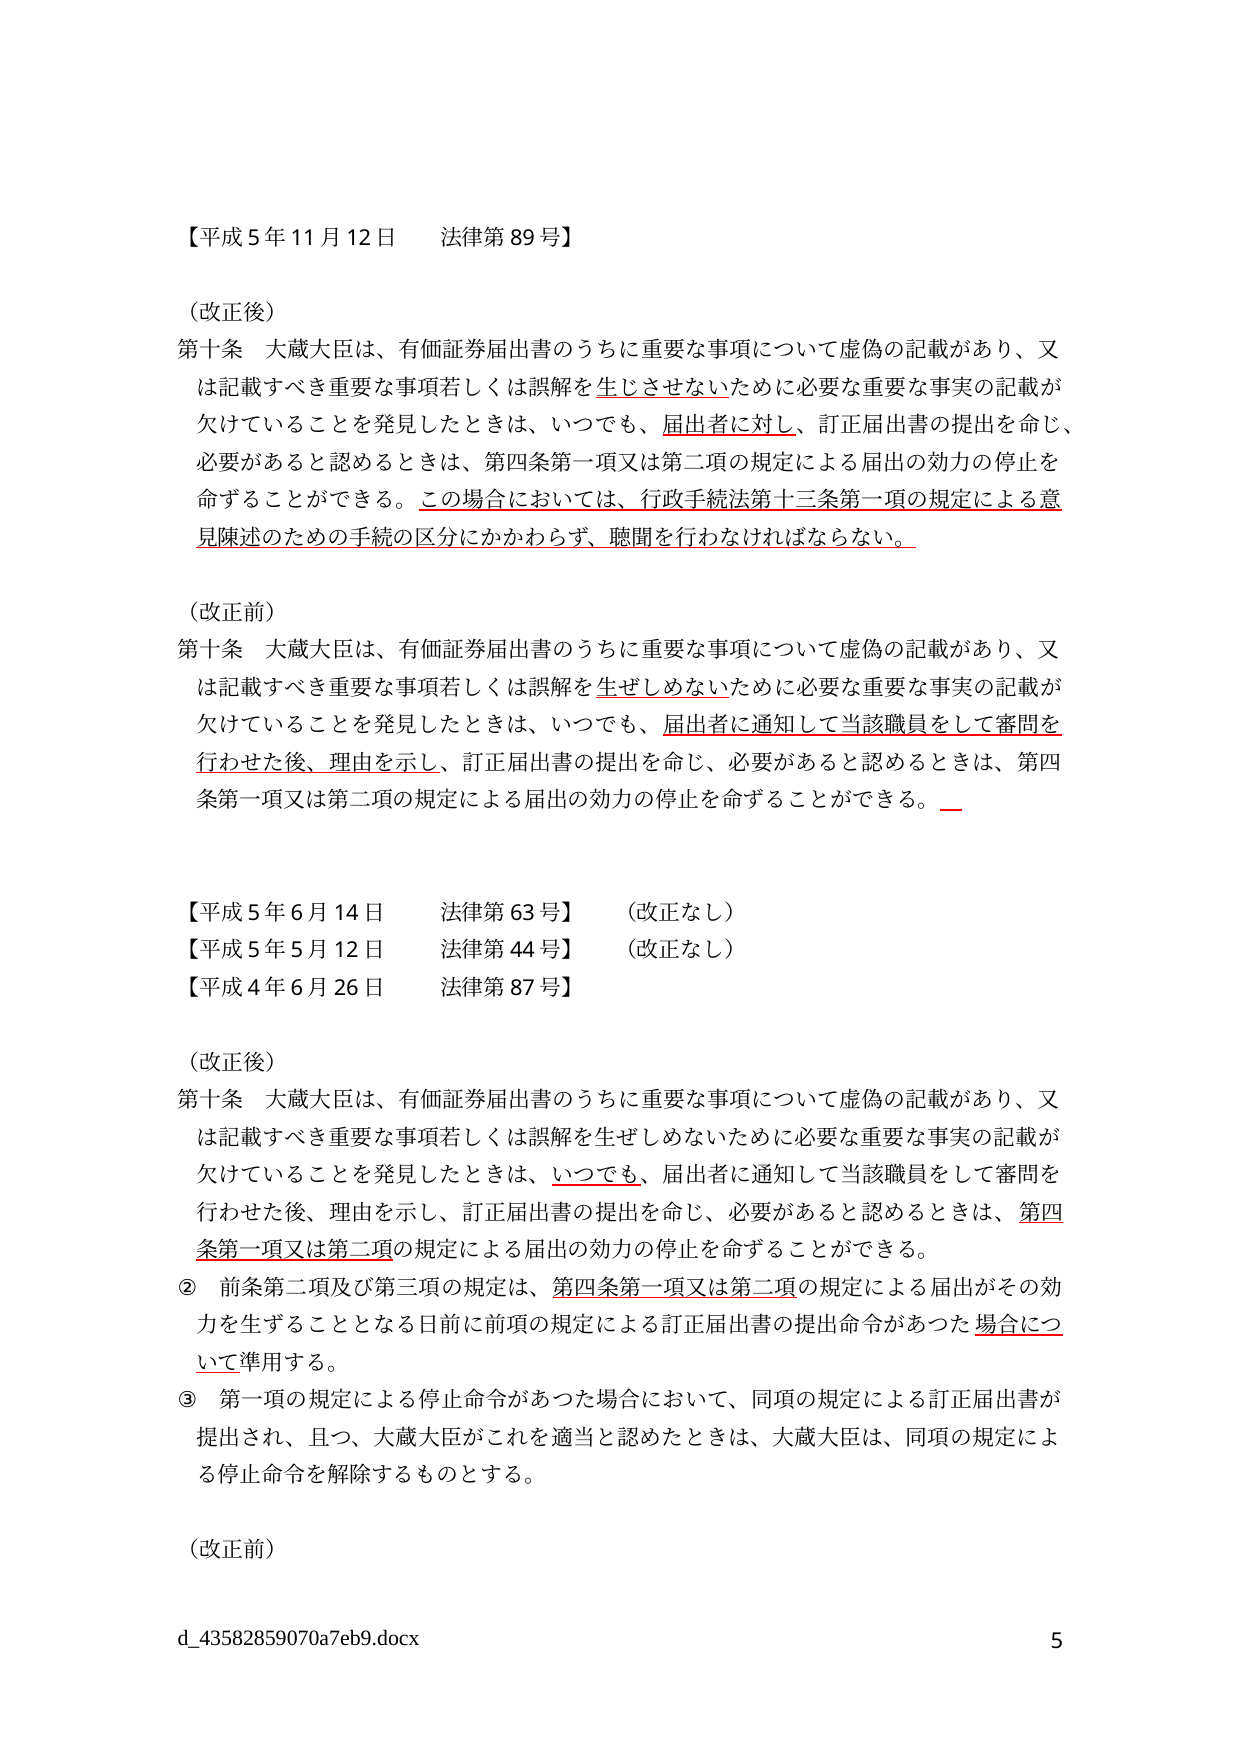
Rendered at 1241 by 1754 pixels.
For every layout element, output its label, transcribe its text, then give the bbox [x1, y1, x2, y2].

text ② 前条第二項及び第三項の規定は、第四条第一項又は第二項の規定による届出がその効力を生ずることとなる日前に前項の規定による訂正届出書の提出命令があつた場合について準用する。 [177, 1267, 1063, 1379]
text 【平成5年11月12日 法律第89号】 [177, 217, 1063, 254]
text （改正後） [177, 1042, 1063, 1079]
text 【平成4年6月26日 法律第87号】 [177, 967, 1063, 1004]
text ③ 第一項の規定による停止命令があつた場合において、同項の規定による訂正届出書が提出され、且つ、大蔵大臣がこれを適当と認めたときは、大蔵大臣は、同項の規定による停止命令を解除するものとする。 [177, 1379, 1063, 1492]
text （改正後） [177, 292, 1063, 329]
text （改正前） [177, 1529, 1063, 1567]
text （改正前） [177, 592, 1063, 629]
text 【平成5年5月12日 法律第44号】 （改正なし） [177, 929, 1063, 967]
text 第十条 大蔵大臣は、有価証券届出書のうちに重要な事項について虚偽の記載があり、又は記載すべき重要な事項若しくは誤解を生ぜしめないために必要な重要な事実の記載が欠けていることを発見したときは、いつでも、届出者に通知して当該職員をして審問を行わせた後、理由を示し、訂正届出書の提出を命じ、必要があると認めるときは、第四条第一項又は第二項の規定による届出の効力の停止を命ずることができる。 [177, 629, 1063, 817]
text 第十条 大蔵大臣は、有価証券届出書のうちに重要な事項について虚偽の記載があり、又は記載すべき重要な事項若しくは誤解を生ぜしめないために必要な重要な事実の記載が欠けていることを発見したときは、いつでも、届出者に通知して当該職員をして審問を行わせた後、理由を示し、訂正届出書の提出を命じ、必要があると認めるときは、第四条第一項又は第二項の規定による届出の効力の停止を命ずることができる。 [177, 1079, 1063, 1267]
text 第十条 大蔵大臣は、有価証券届出書のうちに重要な事項について虚偽の記載があり、又は記載すべき重要な事項若しくは誤解を生じさせないために必要な重要な事実の記載が欠けていることを発見したときは、いつでも、届出者に対し、訂正届出書の提出を命じ、必要があると認めるときは、第四条第一項又は第二項の規定による届出の効力の停止を命ずることができる。この場合においては、行政手続法第十三条第一項の規定による意見陳述のための手続の区分にかかわらず、聴聞を行わなければならない。 [177, 329, 1063, 554]
text 【平成5年6月14日 法律第63号】 （改正なし） [177, 892, 1063, 929]
